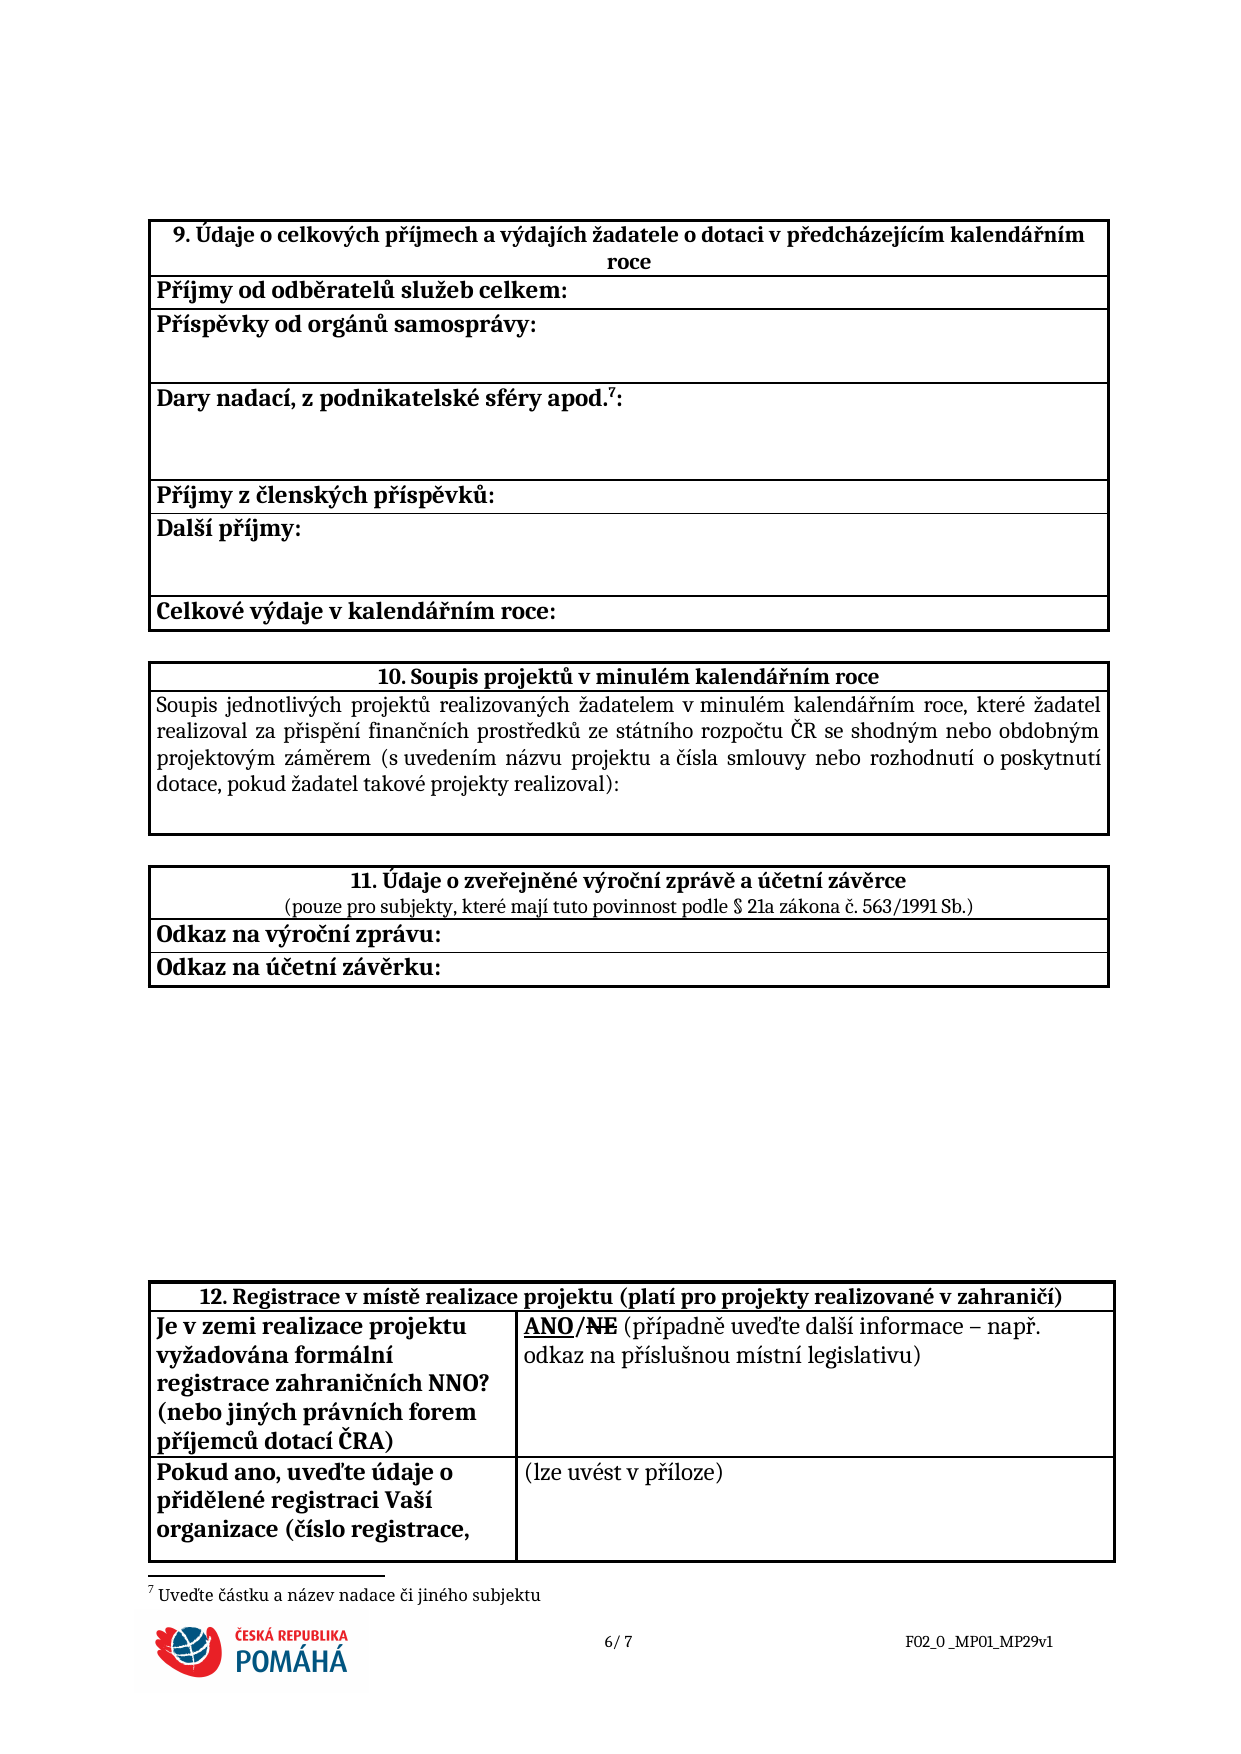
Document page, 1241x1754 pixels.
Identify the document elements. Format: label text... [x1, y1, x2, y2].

table_cell Je v zemi realizace projektu vyžadována formální registrace zahraničních NNO? (nebo jiných právních forem příjemců dotací ČRA) [151, 1312, 515, 1456]
table_cell Celkové výdaje v kalendářním roce: [151, 597, 1107, 629]
table_header 11. Údaje o zveřejněné výroční zprávě a účetní závěrce (pouze pro subjekty, které mají tuto povinnost podle § 21a zákona č. 563/1991 Sb.) [151, 868, 1107, 918]
table_cell Soupis jednotlivých projektů realizovaných žadatelem v minulém kalendářním roce, které žadatel realizoval za přispění finančních prostředků ze státního rozpočtu ČR se shodným nebo obdobným projektovým záměrem (s uvedením názvu projektu a čísla smlouvy nebo rozhodnutí o poskytnutí dotace, pokud žadatel takové projekty realizoval): [151, 692, 1107, 833]
table_cell ANO/NE (případně uveďte další informace – např. odkaz na příslušnou místní legislativu) [518, 1312, 1113, 1456]
table_header 10. Soupis projektů v minulém kalendářním roce [151, 664, 1107, 690]
table_cell Odkaz na účetní závěrku: [151, 953, 1107, 985]
table_cell Příspěvky od orgánů samosprávy: [151, 310, 1107, 382]
table_cell Odkaz na výroční zprávu: [151, 920, 1107, 952]
table_cell Dary nadací, z podnikatelské sféry apod.: [151, 384, 1107, 479]
table_header 12. Registrace v místě realizace projektu (platí pro projekty realizované v zahraničí) [151, 1284, 1113, 1310]
table_header 9. Údaje o celkových příjmech a výdajích žadatele o dotaci v předcházejícím kalendářním roce [151, 222, 1107, 275]
table_cell Příjmy z členských příspěvků: [151, 481, 1107, 513]
table_cell Pokud ano, uveďte údaje o přidělené registraci Vaší organizace (číslo registrace, odkaz na příslušné dokumenty atd.) [151, 1458, 515, 1560]
table_cell Další příjmy: [151, 514, 1107, 595]
picture [134, 1609, 369, 1693]
table_cell Příjmy od odběratelů služeb celkem: [151, 277, 1107, 308]
table_cell (lze uvést v příloze) [518, 1458, 1113, 1560]
